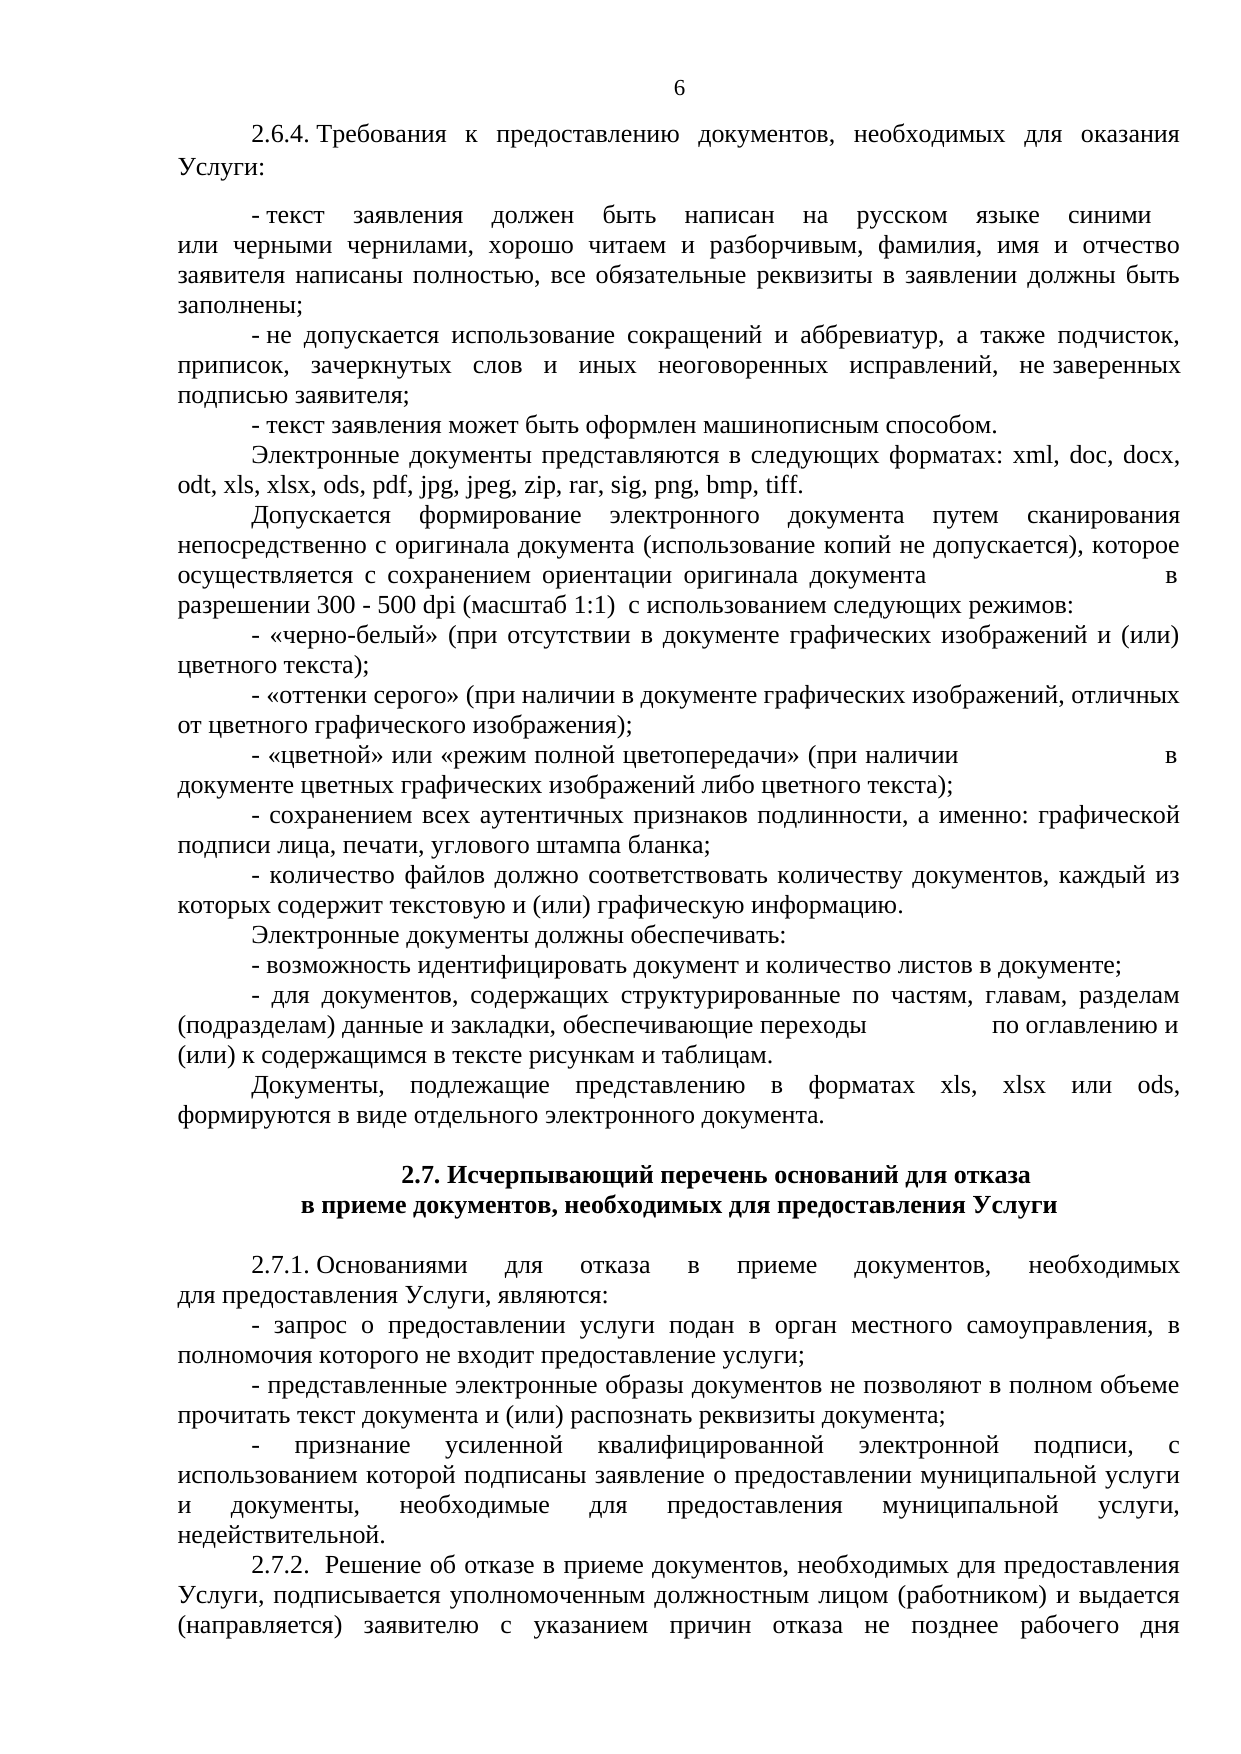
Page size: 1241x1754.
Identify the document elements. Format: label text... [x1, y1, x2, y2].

text - для документов, содержащих структурированные по частям, главам, разделам (подразделам) данные и закладки, обеспечивающие переходы по оглавлению и (или) к содержащимся в тексте рисункам и таблицам. [177, 979, 1181, 1069]
text - возможность идентифицировать документ и количество листов в документе; [177, 949, 1181, 979]
text Электронные документы должны обеспечивать: [177, 919, 1181, 949]
text - текст заявления может быть оформлен машинописным способом. [177, 409, 1181, 439]
text - количество файлов должно соответствовать количеству документов, каждый из которых содержит текстовую и (или) графическую информацию. [177, 859, 1181, 919]
text - не допускается использование сокращений и аббревиатур, а также подчисток, приписок, зачеркнутых слов и иных неоговоренных исправлений, не заверенных подписью заявителя; [177, 319, 1181, 409]
text - представленные электронные образы документов не позволяют в полном объеме прочитать текст документа и (или) распознать реквизиты документа; [177, 1369, 1181, 1429]
text - «оттенки серого» (при наличии в документе графических изображений, отличных от цветного графического изображения); [177, 679, 1181, 739]
text - сохранением всех аутентичных признаков подлинности, а именно: графической подписи лица, печати, углового штампа бланка; [177, 799, 1181, 859]
text 2.7.1. Основаниями для отказа в приеме документов, необходимых для предоставления Услуги, являются: [177, 1249, 1181, 1309]
text 2.6.4. Требования к предоставлению документов, необходимых для оказания Услуги: [177, 118, 1181, 181]
text 2.7. Исчерпывающий перечень оснований для отказа в приеме документов, необходимых для предоставления Услуги [177, 1159, 1181, 1219]
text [177, 1549, 1181, 1639]
text Электронные документы представляются в следующих форматах: xml, doc, docx, odt, xls, xlsx, ods, pdf, jpg, jpeg, zip, rar, sig, png, bmp, tiff. [177, 439, 1181, 499]
text - «цветной» или «режим полной цветопередачи» (при наличии в документе цветных графических изображений либо цветного текста); [177, 739, 1181, 799]
text - «черно-белый» (при отсутствии в документе графических изображений и (или) цветного текста); [177, 619, 1181, 679]
text - признание усиленной квалифицированной электронной подписи, с использованием которой подписаны заявление о предоставлении муниципальной услуги и документы, необходимые для предоставления муниципальной услуги, недействительной. [177, 1429, 1181, 1549]
text - запрос о предоставлении услуги подан в орган местного самоуправления, в полномочия которого не входит предоставление услуги; [177, 1309, 1181, 1369]
text - текст заявления должен быть написан на русском языке синими или черными чернилами, хорошо читаем и разборчивым, фамилия, имя и отчество заявителя написаны полностью, все обязательные реквизиты в заявлении должны быть заполнены; [177, 199, 1181, 319]
text Допускается формирование электронного документа путем сканирования непосредственно с оригинала документа (использование копий не допускается), которое осуществляется с сохранением ориентации оригинала документа в разрешении 300 - 500 dpi (масштаб 1:1) с использованием следующих режимов: [177, 499, 1181, 619]
text Документы, подлежащие представлению в форматах xls, xlsx или ods, формируются в виде отдельного электронного документа. [177, 1069, 1181, 1129]
